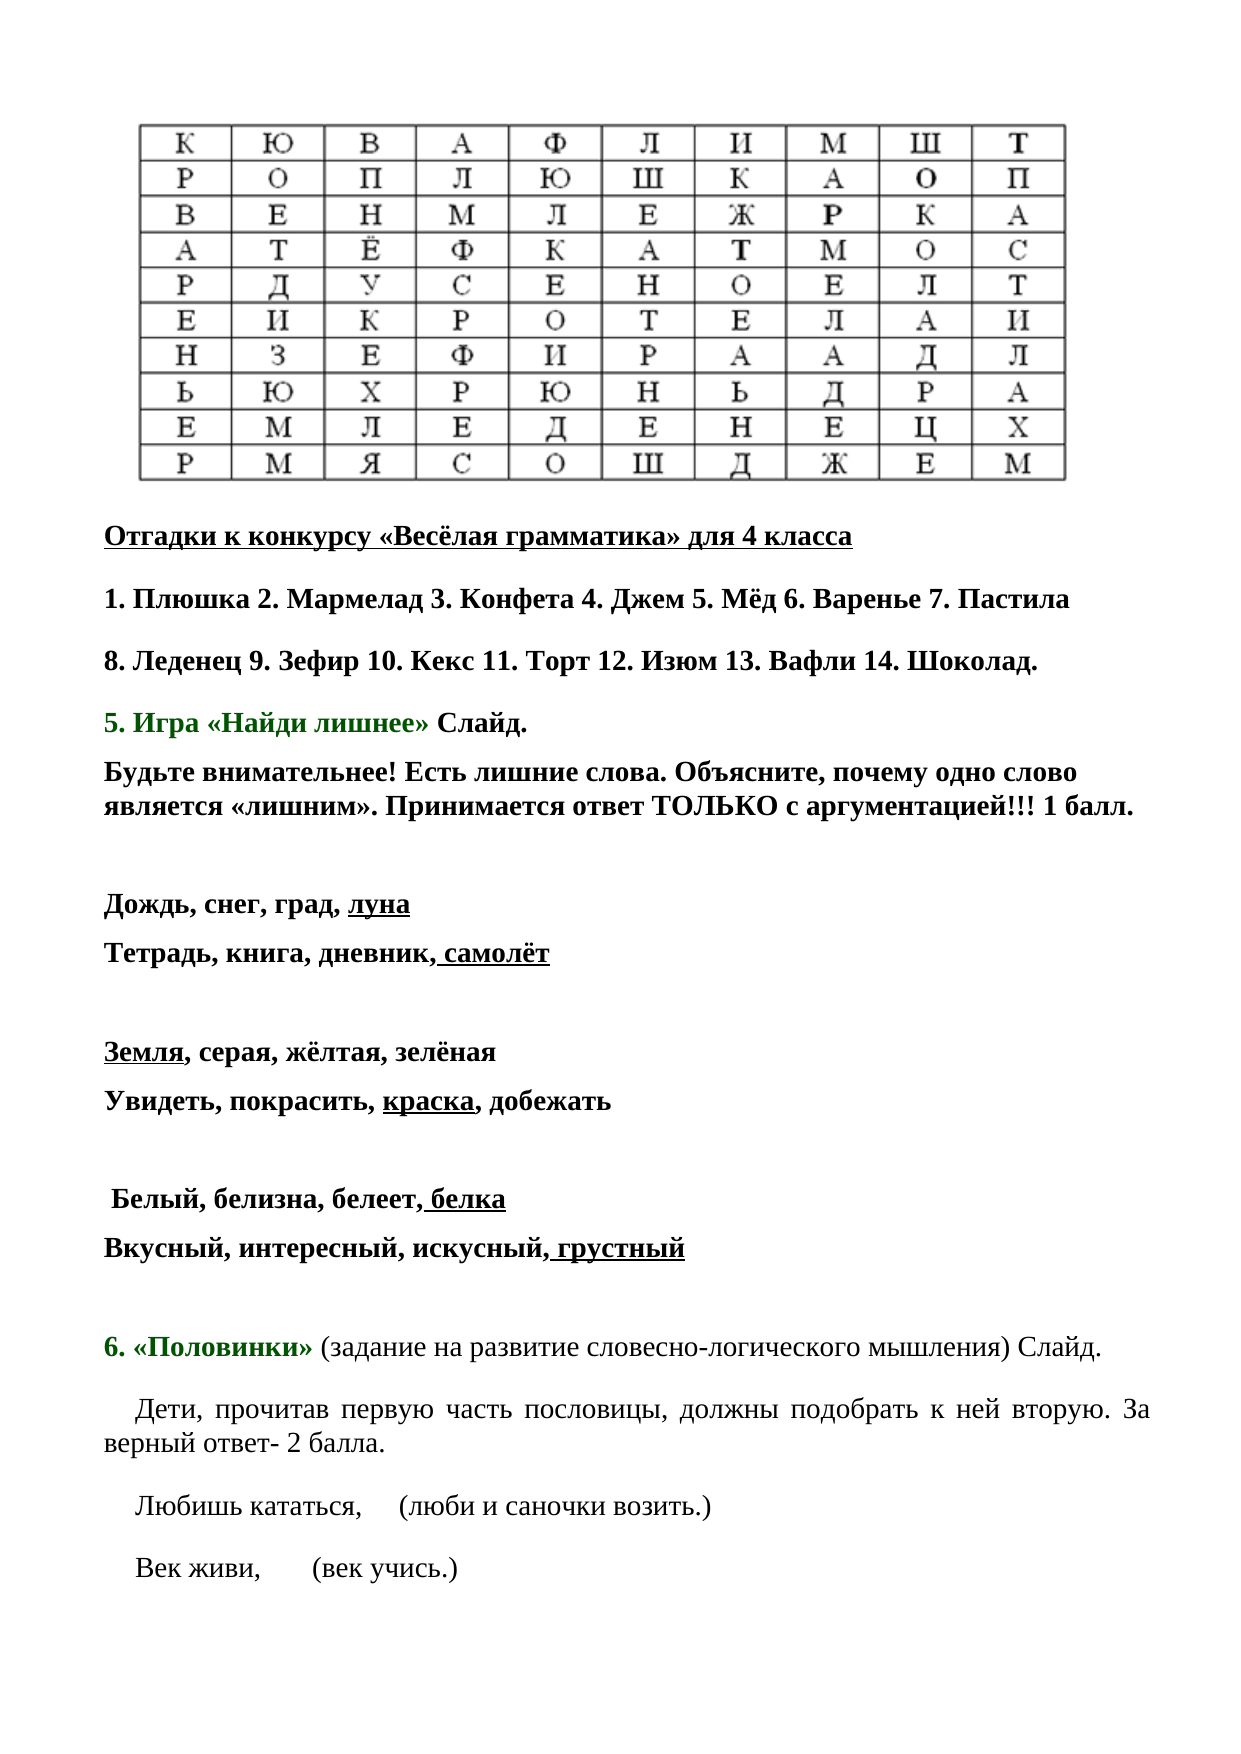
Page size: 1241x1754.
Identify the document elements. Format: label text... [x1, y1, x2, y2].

text Дождь, снег, град, луна [103, 886, 1152, 920]
text Век живи, (век учись.) [103, 1550, 1152, 1584]
text Любишь кататься, (люби и саночки возить.) [103, 1488, 1152, 1521]
text 6. «Половинки» (задание на развитие словесно-логического мышления) Слайд. [103, 1329, 1152, 1362]
text Дети, прочитав первую часть пословицы, должны подобрать к ней вторую. За верный ответ- 2 балла. [103, 1391, 1152, 1458]
text Вкусный, интересный, искусный, грустный [103, 1230, 1152, 1264]
text Будьте внимательнее! Есть лишние слова. Объясните, почему одно слово является «лишним». Принимается ответ ТОЛЬКО с аргументацией!!! 1 балл. [103, 754, 1152, 821]
text Увидеть, покрасить, краска, добежать [103, 1083, 1152, 1116]
text Белый, белизна, белеет, белка [103, 1181, 1152, 1215]
text 8. Леденец 9. Зефир 10. Кекс 11. Торт 12. Изюм 13. Вафли 14. Шоколад. [103, 643, 1152, 677]
text 5. Игра «Найди лишнее» Слайд. [103, 705, 1152, 739]
text Земля, серая, жёлтая, зелёная [103, 1034, 1152, 1067]
picture [134, 118, 1073, 489]
text Тетрадь, книга, дневник, самолёт [103, 935, 1152, 969]
text Отгадки к конкурсу «Весёлая грамматика» для 4 класса [103, 518, 1152, 552]
text 1. Плюшка 2. Мармелад 3. Конфета 4. Джем 5. Мёд 6. Варенье 7. Пастила [103, 580, 1152, 614]
